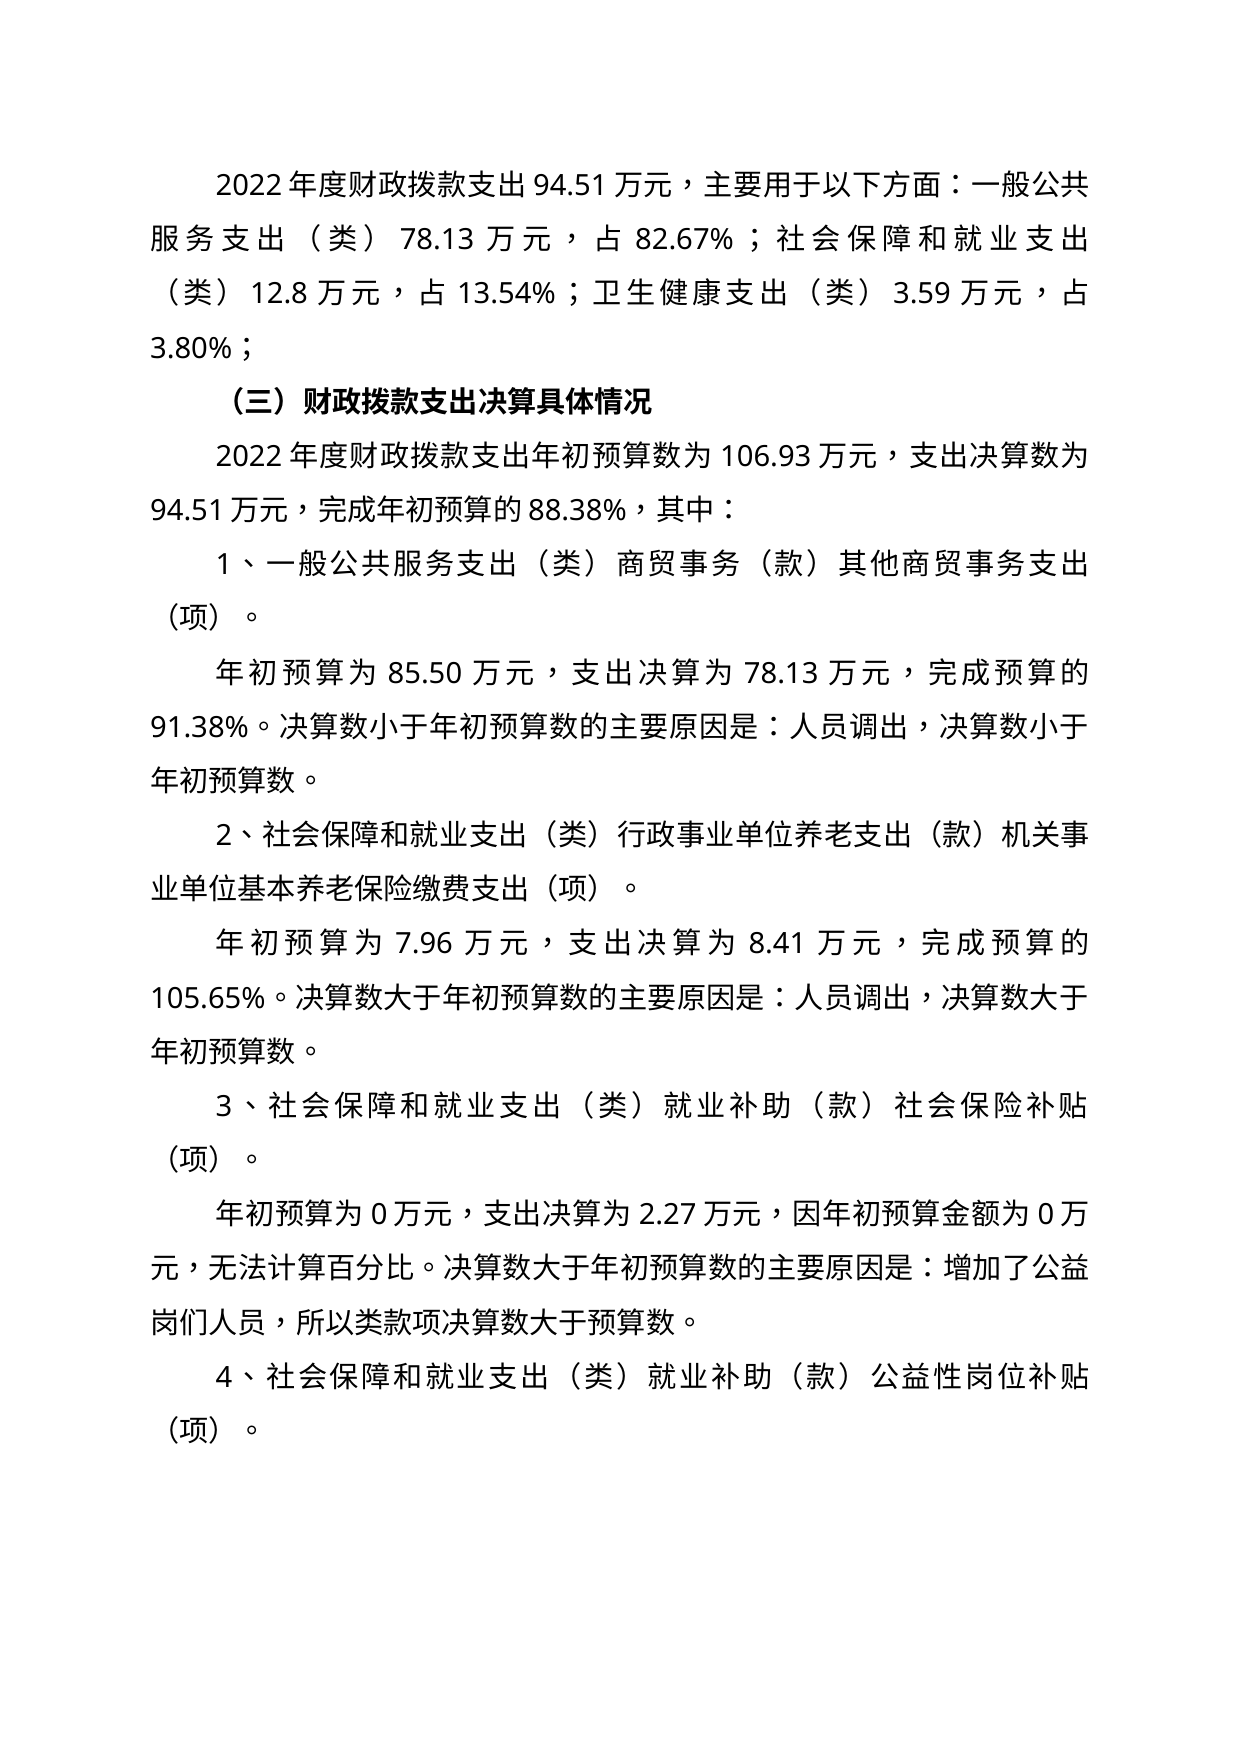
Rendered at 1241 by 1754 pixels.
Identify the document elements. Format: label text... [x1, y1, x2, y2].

text 年初预算为0万元，支出决算为2.27万元，因年初预算金额为0万元，无法计算百分比。决算数大于年初预算数的主要原因是：增加了公益岗们人员，所以类款项决算数大于预算数。 [150, 1179, 1090, 1342]
text 2022年度财政拨款支出94.51万元，主要用于以下方面：一般公共服务支出（类）78.13万元，占82.67%；社会保障和就业支出（类）12.8万元，占13.54%；卫生健康支出（类）3.59万元，占3.80%； [150, 150, 1090, 367]
text 3、社会保障和就业支出（类）就业补助（款）社会保险补贴（项）。 [150, 1071, 1090, 1179]
text 年初预算为85.50万元，支出决算为78.13万元，完成预算的91.38%。决算数小于年初预算数的主要原因是：人员调出，决算数小于年初预算数。 [150, 637, 1090, 800]
text 1、一般公共服务支出（类）商贸事务（款）其他商贸事务支出（项）。 [150, 529, 1090, 637]
text 年初预算为7.96万元，支出决算为8.41万元，完成预算的105.65%。决算数大于年初预算数的主要原因是：人员调出，决算数大于年初预算数。 [150, 908, 1090, 1071]
text 4、社会保障和就业支出（类）就业补助（款）公益性岗位补贴（项）。 [150, 1342, 1090, 1450]
text 2、社会保障和就业支出（类）行政事业单位养老支出（款）机关事业单位基本养老保险缴费支出（项）。 [150, 800, 1090, 908]
text 2022年度财政拨款支出年初预算数为106.93万元，支出决算数为94.51万元，完成年初预算的88.38%，其中： [150, 421, 1090, 529]
text （三）财政拨款支出决算具体情况 [150, 367, 1090, 421]
